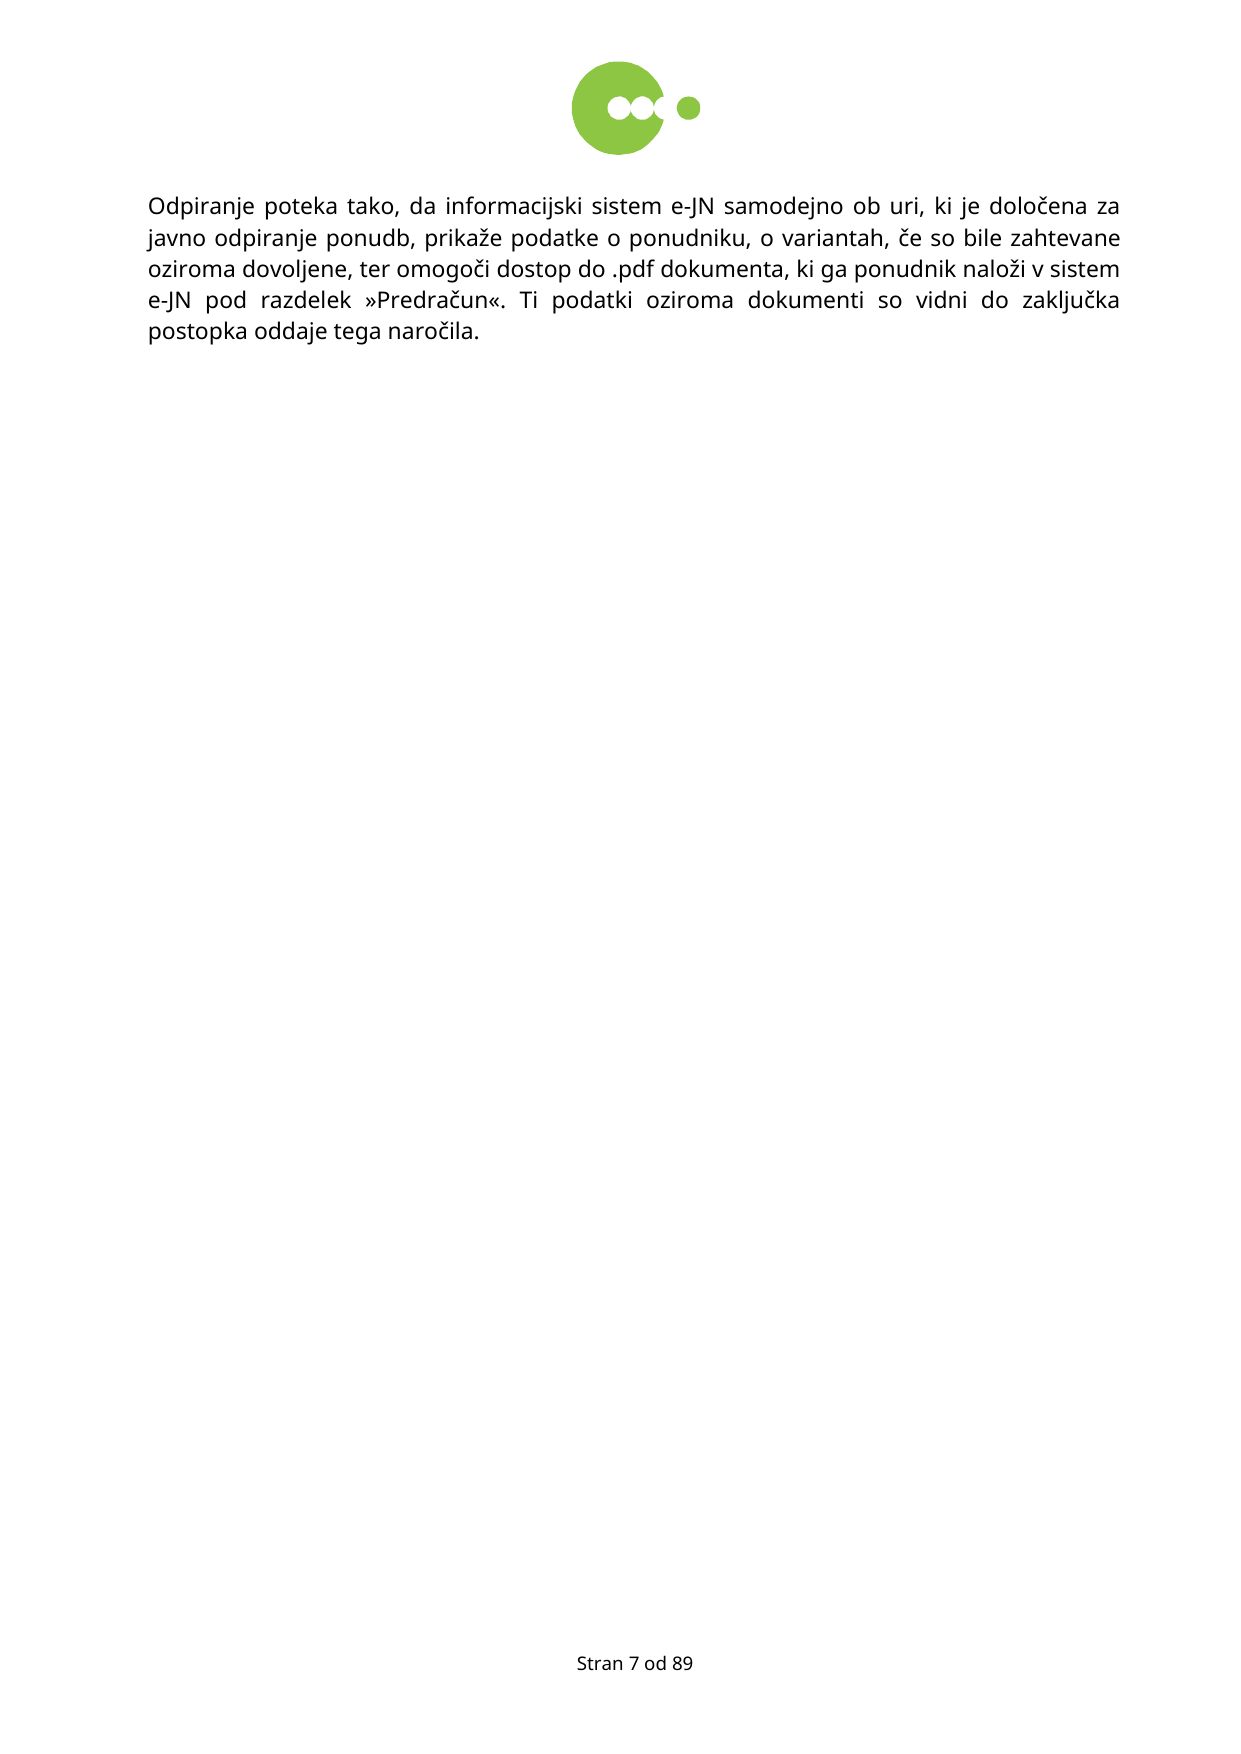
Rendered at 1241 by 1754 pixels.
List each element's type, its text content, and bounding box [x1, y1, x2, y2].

text Odpiranje poteka tako, da informacijski sistem e-JN samodejno ob uri, ki je določena za javno odpiranje ponudb, prikaže podatke o ponudniku, o variantah, če so bile zahtevane oziroma dovoljene, ter omogoči dostop do .pdf dokumenta, ki ga ponudnik naloži v sistem e-JN pod razdelek »Predračun«. Ti podatki oziroma dokumenti so vidni do zaključka postopka oddaje tega naročila. [148, 190, 1122, 347]
